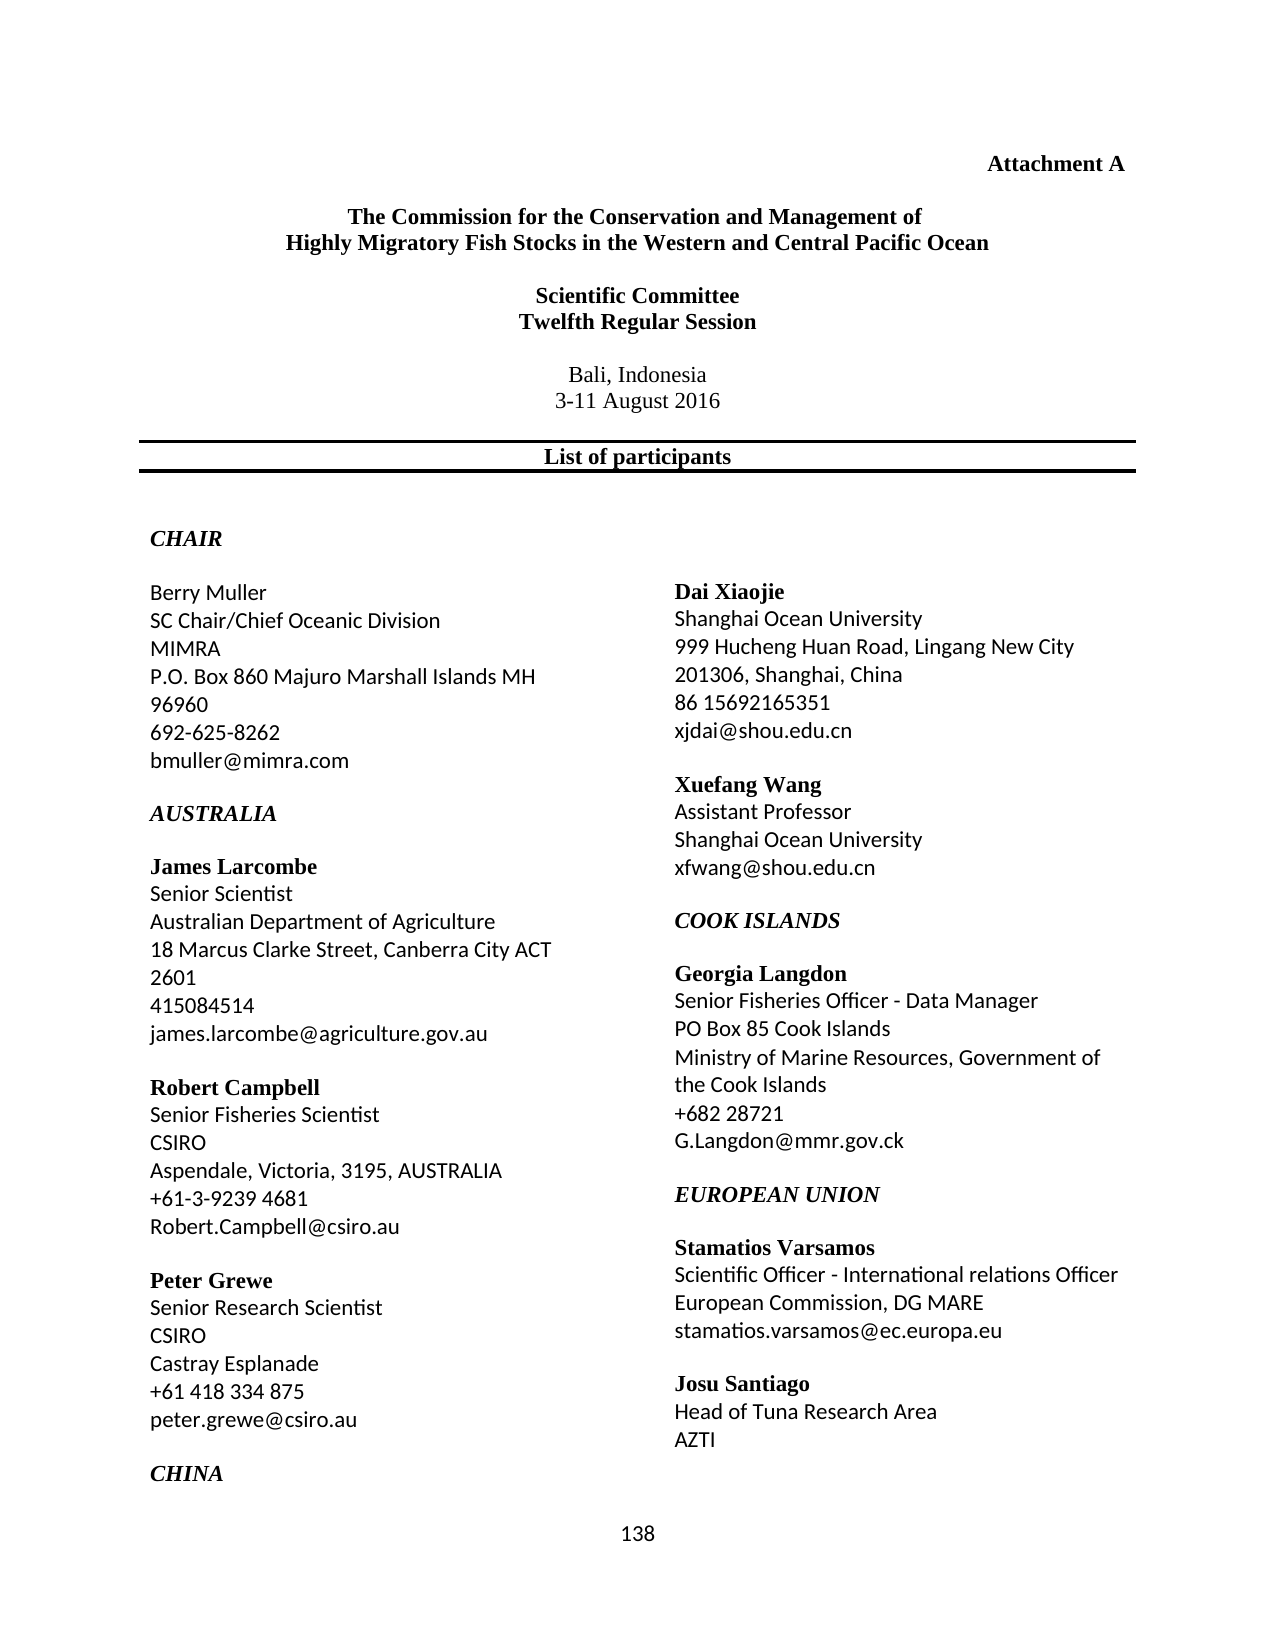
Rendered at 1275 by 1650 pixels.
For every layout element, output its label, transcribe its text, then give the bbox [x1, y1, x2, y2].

text Peter Grewe [150, 1267, 601, 1293]
text 86 15692165351 [674, 688, 1125, 716]
text Josu Santiago [674, 1371, 1125, 1397]
text Senior Fisheries Scientist [150, 1100, 601, 1128]
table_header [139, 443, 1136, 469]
text stamatios.varsamos@ec.europa.eu [674, 1316, 1125, 1344]
text Twelfth Regular Session [150, 308, 1125, 334]
text EUROPEAN UNION [674, 1181, 1125, 1207]
text Dai Xiaojie [674, 578, 1125, 604]
text Senior Scientist [150, 879, 601, 907]
text Xuefang Wang [674, 771, 1125, 797]
text CSIRO [150, 1128, 601, 1156]
text COOK ISLANDS [674, 907, 1125, 934]
text CHAIR [150, 525, 600, 552]
text Robert Campbell [150, 1074, 601, 1100]
text European Commission, DG MARE [674, 1288, 1125, 1316]
text CSIRO [150, 1321, 601, 1349]
text G.Langdon@mmr.gov.ck [674, 1127, 1125, 1155]
text Australian Department of Agriculture [150, 907, 601, 936]
text Assistant Professor [674, 797, 1125, 825]
text Attachment A [150, 150, 1125, 176]
text xfwang@shou.edu.cn [674, 853, 1125, 881]
text Ministry of Marine Resources, Government of the Cook Islands [674, 1043, 1125, 1099]
text 692-625-8262 [150, 718, 601, 746]
text +61-3-9239 4681 [150, 1184, 601, 1212]
text Shanghai Ocean University [674, 604, 1125, 632]
text Scientific Committee [150, 282, 1125, 308]
text AUSTRALIA [150, 800, 601, 827]
text P.O. Box 860 Majuro Marshall Islands MH 96960 [150, 662, 601, 718]
text James Larcombe [150, 853, 601, 879]
text Castray Esplanade [150, 1349, 601, 1377]
text Shanghai Ocean University [674, 825, 1125, 853]
text bmuller@mimra.com [150, 746, 601, 774]
text +682 28721 [674, 1099, 1125, 1127]
text xjdai@shou.edu.cn [674, 716, 1125, 744]
text Senior Fisheries Officer - Data Manager [674, 987, 1125, 1014]
text Berry Muller [150, 578, 601, 606]
text Aspendale, Victoria, 3195, AUSTRALIA [150, 1156, 601, 1184]
text Robert.Campbell@csiro.au [150, 1212, 601, 1240]
text peter.grewe@csiro.au [150, 1405, 601, 1433]
text Scientific Officer - International relations Officer [674, 1260, 1125, 1288]
text MIMRA [150, 634, 601, 662]
text Bali, Indonesia 3-11 August 2016 [150, 361, 1125, 413]
text Senior Research Scientist [150, 1293, 601, 1321]
text SC Chair/Chief Oceanic Division [150, 606, 601, 634]
text CHINA [150, 1459, 601, 1486]
text james.larcombe@agriculture.gov.au [150, 1019, 601, 1048]
text +61 418 334 875 [150, 1377, 601, 1405]
text AZTI [674, 1425, 1125, 1453]
text Head of Tuna Research Area [674, 1397, 1125, 1425]
text Georgia Langdon [674, 960, 1125, 987]
text 415084514 [150, 992, 601, 1019]
text 999 Hucheng Huan Road, Lingang New City 201306, Shanghai, China [674, 632, 1125, 688]
text PO Box 85 Cook Islands [674, 1014, 1125, 1043]
text 18 Marcus Clarke Street, Canberra City ACT 2601 [150, 936, 601, 992]
text The Commission for the Conservation and Management of Highly Migratory Fish Stocks in the Western and Central Pacific Ocean [150, 203, 1125, 255]
text Stamatios Varsamos [674, 1234, 1125, 1260]
